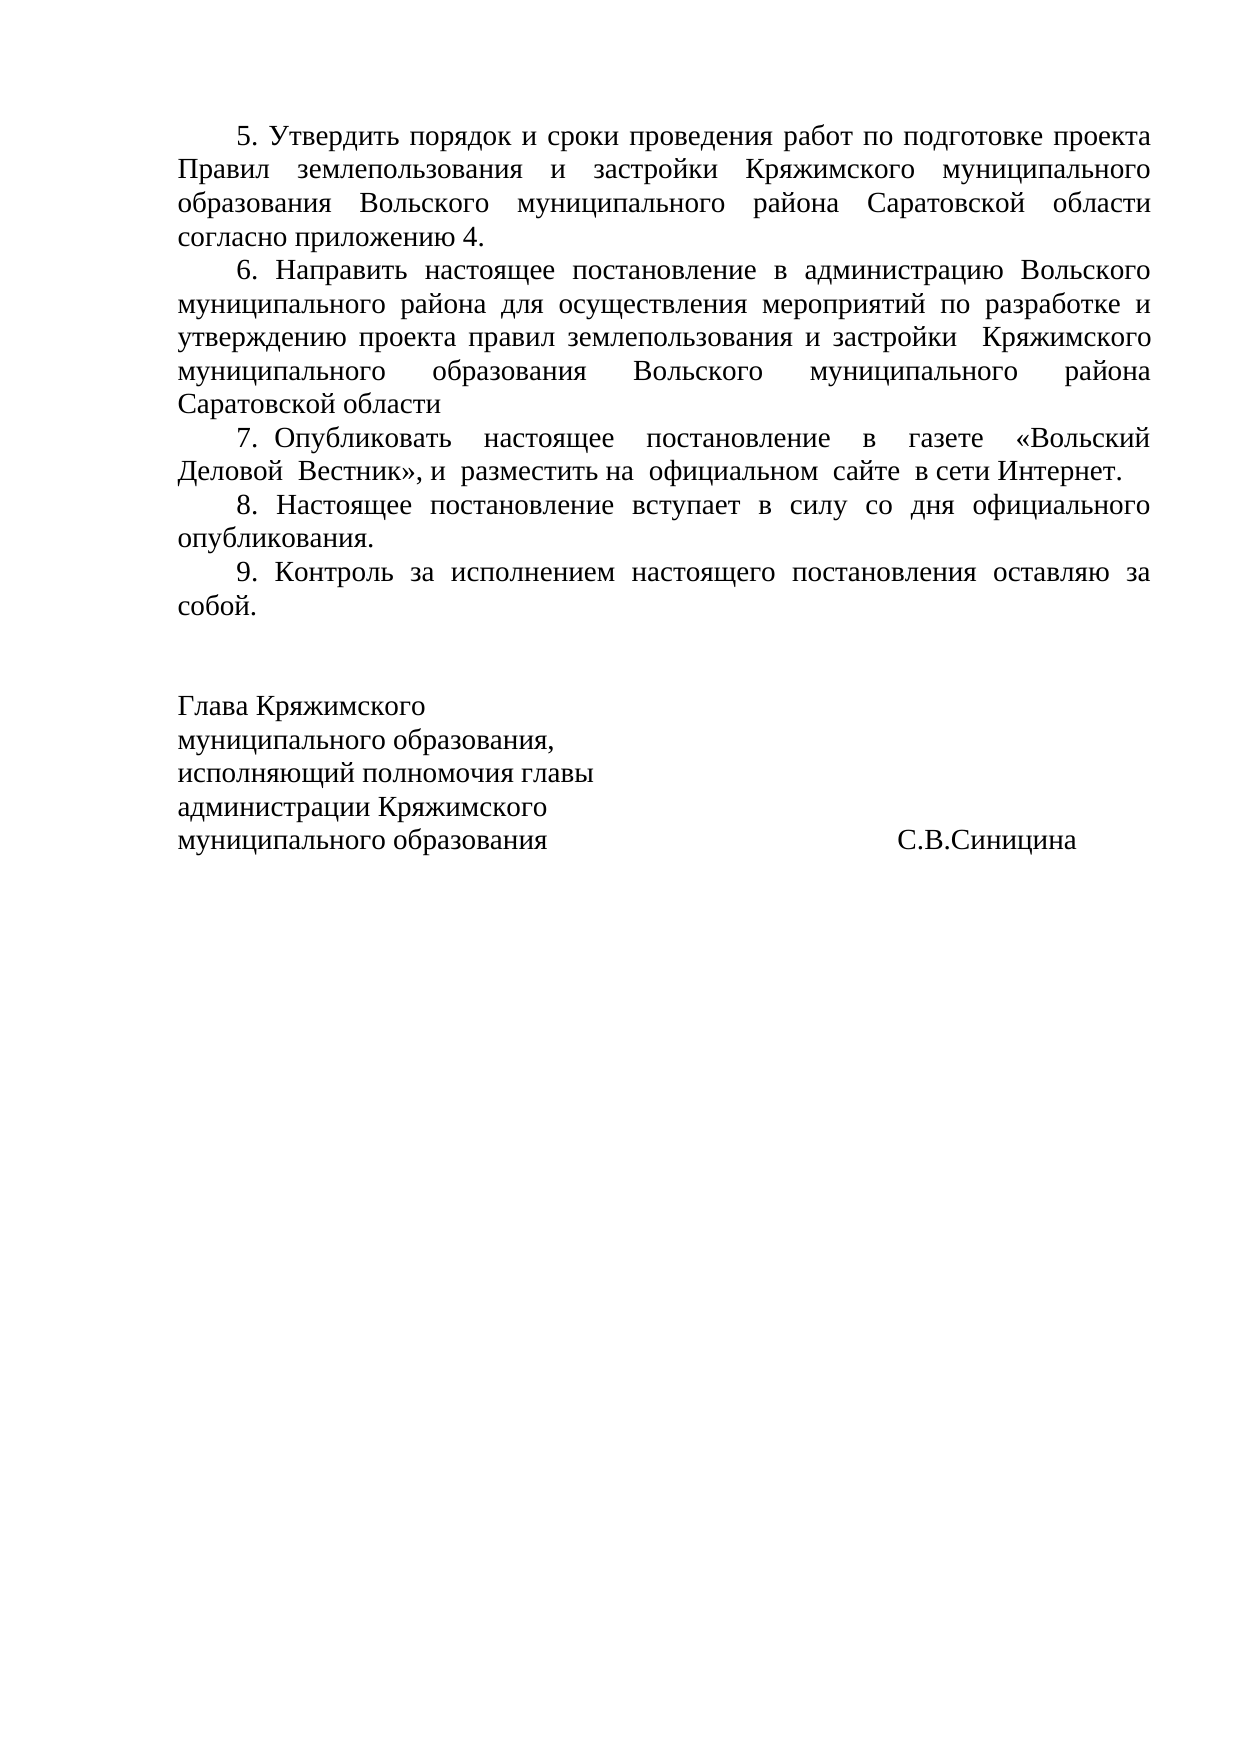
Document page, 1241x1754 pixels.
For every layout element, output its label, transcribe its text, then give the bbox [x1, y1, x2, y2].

text 5. Утвердить порядок и сроки проведения работ по подготовке проекта Правил землепользования и застройки Кряжимского муниципального образования Вольского муниципального района Саратовской области согласно приложению 4. [177, 118, 1152, 252]
title муниципального образования, [177, 722, 1152, 755]
title 8. Настоящее постановление вступает в силу со дня официального опубликования. [177, 487, 1152, 554]
title администрации Кряжимского [177, 789, 1152, 822]
title 6. Направить настоящее постановление в администрацию Вольского муниципального района для осуществления мероприятий по разработке и утверждению проекта правил землепользования и застройки Кряжимского муниципального образования Вольского муниципального района Саратовской области [177, 252, 1152, 420]
title исполняющий полномочия главы [177, 755, 1152, 789]
title 7. Опубликовать настоящее постановление в газете «Вольский Деловой Вестник», и разместить на официальном сайте в сети Интернет. [177, 420, 1152, 487]
title муниципального образования С.В.Синицина [177, 822, 1152, 856]
title Глава Кряжимского [177, 688, 1152, 722]
title 9. Контроль за исполнением настоящего постановления оставляю за собой. [177, 554, 1152, 621]
